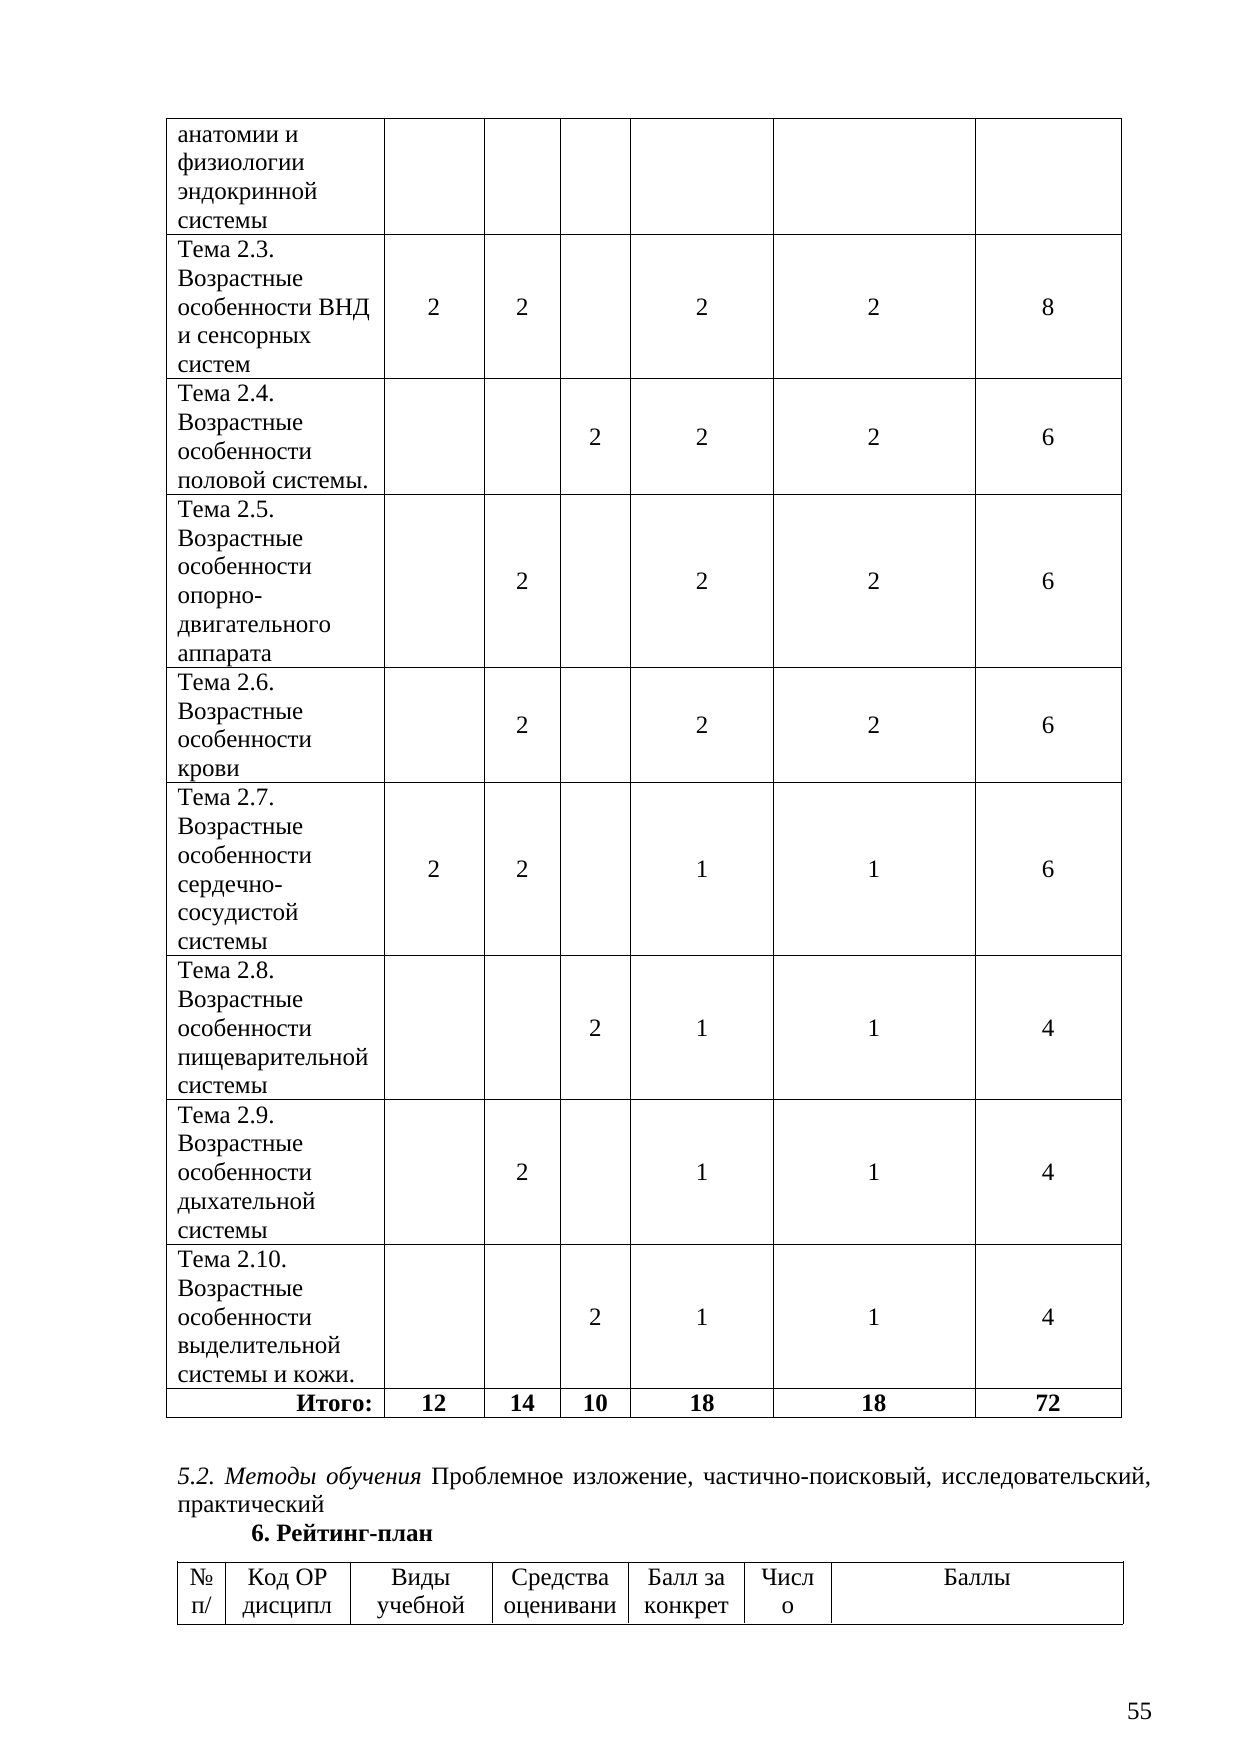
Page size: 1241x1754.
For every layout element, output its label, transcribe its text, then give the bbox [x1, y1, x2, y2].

table_cell [485, 379, 560, 493]
table_cell [561, 235, 630, 378]
table_cell 1 [774, 1245, 975, 1388]
table_cell 2 [631, 668, 773, 782]
table_cell 4 [976, 1100, 1121, 1243]
table_cell [385, 379, 484, 493]
table_cell 1 [774, 956, 975, 1099]
table_cell 1 [774, 783, 975, 955]
text 5.2. Методы обучения Проблемное изложение, частично-поисковый, исследовательский, практический [177, 1461, 1152, 1518]
table_cell [485, 1245, 560, 1388]
table_cell [385, 668, 484, 782]
table_cell 2 [385, 235, 484, 378]
table_cell Тема 2.4. Возрастные особенности половой системы. [167, 379, 384, 493]
table_cell [561, 668, 630, 782]
table_cell Тема 2.10. Возрастные особенности выделительной системы и кожи. [167, 1245, 384, 1388]
table_cell [385, 956, 484, 1099]
table_cell 2 [774, 668, 975, 782]
table_cell 2 [561, 956, 630, 1099]
table_cell Тема 2.5. Возрастные особенности опорно-двигательного аппарата [167, 495, 384, 666]
table_cell 14 [485, 1389, 560, 1417]
table_cell 1 [631, 1100, 773, 1243]
table_cell 1 [631, 1245, 773, 1388]
table_cell 2 [561, 119, 630, 234]
table_cell 6 [976, 783, 1121, 955]
table_cell 2 [631, 235, 773, 378]
table_cell 2 [631, 119, 773, 234]
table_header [744, 1563, 831, 1624]
table_cell 6 [976, 379, 1121, 493]
text 6. Рейтинг-план [177, 1518, 1152, 1547]
table_cell Тема 2.9. Возрастные особенности дыхательной системы [167, 1100, 384, 1243]
table_cell 18 [631, 1389, 773, 1417]
table_cell 72 [976, 1389, 1121, 1417]
table_cell [385, 495, 484, 666]
table_cell [485, 119, 560, 234]
table_cell 1 [774, 1100, 975, 1243]
table_header № п/п [178, 1563, 225, 1624]
table_cell 2 [485, 783, 560, 955]
table_cell 8 [976, 235, 1121, 378]
table_cell [561, 783, 630, 955]
table_cell 6 [976, 495, 1121, 666]
table_cell 12 [385, 1389, 484, 1417]
table_cell 2 [485, 668, 560, 782]
table_cell 2 [485, 495, 560, 666]
table_cell 18 [774, 1389, 975, 1417]
table_cell 2 [561, 1245, 630, 1388]
table_cell Тема 2.6. Возрастные особенности крови [167, 668, 384, 782]
table_cell 2 [774, 495, 975, 666]
table_cell 2 [774, 379, 975, 493]
table_cell [561, 1100, 630, 1243]
table_header Средства оценивания [492, 1563, 629, 1624]
table_cell 6 [976, 668, 1121, 782]
table_cell [561, 495, 630, 666]
table_cell 1 [631, 783, 773, 955]
table_cell 8 [976, 119, 1121, 234]
table_cell 2 [774, 119, 975, 234]
table_header Баллы [831, 1563, 1123, 1624]
table_cell Итого: [167, 1389, 384, 1417]
table_cell 2 [485, 1100, 560, 1243]
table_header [351, 1563, 492, 1624]
table_cell 2 [385, 119, 484, 234]
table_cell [167, 119, 384, 234]
table_cell 2 [561, 379, 630, 493]
table_cell 2 [485, 235, 560, 378]
table_cell 10 [561, 1389, 630, 1417]
table_cell Тема 2.3. Возрастные особенности ВНД и сенсорных систем [167, 235, 384, 378]
table_cell [385, 1100, 484, 1243]
table_cell 2 [631, 495, 773, 666]
table_cell 4 [976, 956, 1121, 1099]
table_cell 2 [631, 379, 773, 493]
table_cell 2 [774, 235, 975, 378]
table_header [629, 1563, 744, 1624]
table_cell 2 [385, 783, 484, 955]
table_cell 1 [631, 956, 773, 1099]
table_cell Тема 2.8. Возрастные особенности пищеварительной системы [167, 956, 384, 1099]
table_cell [385, 1245, 484, 1388]
table_header Код ОР дисциплины [226, 1563, 350, 1624]
table_cell [485, 956, 560, 1099]
table_cell 4 [976, 1245, 1121, 1388]
table_cell Тема 2.7. Возрастные особенности сердечно-сосудистой системы [167, 783, 384, 955]
